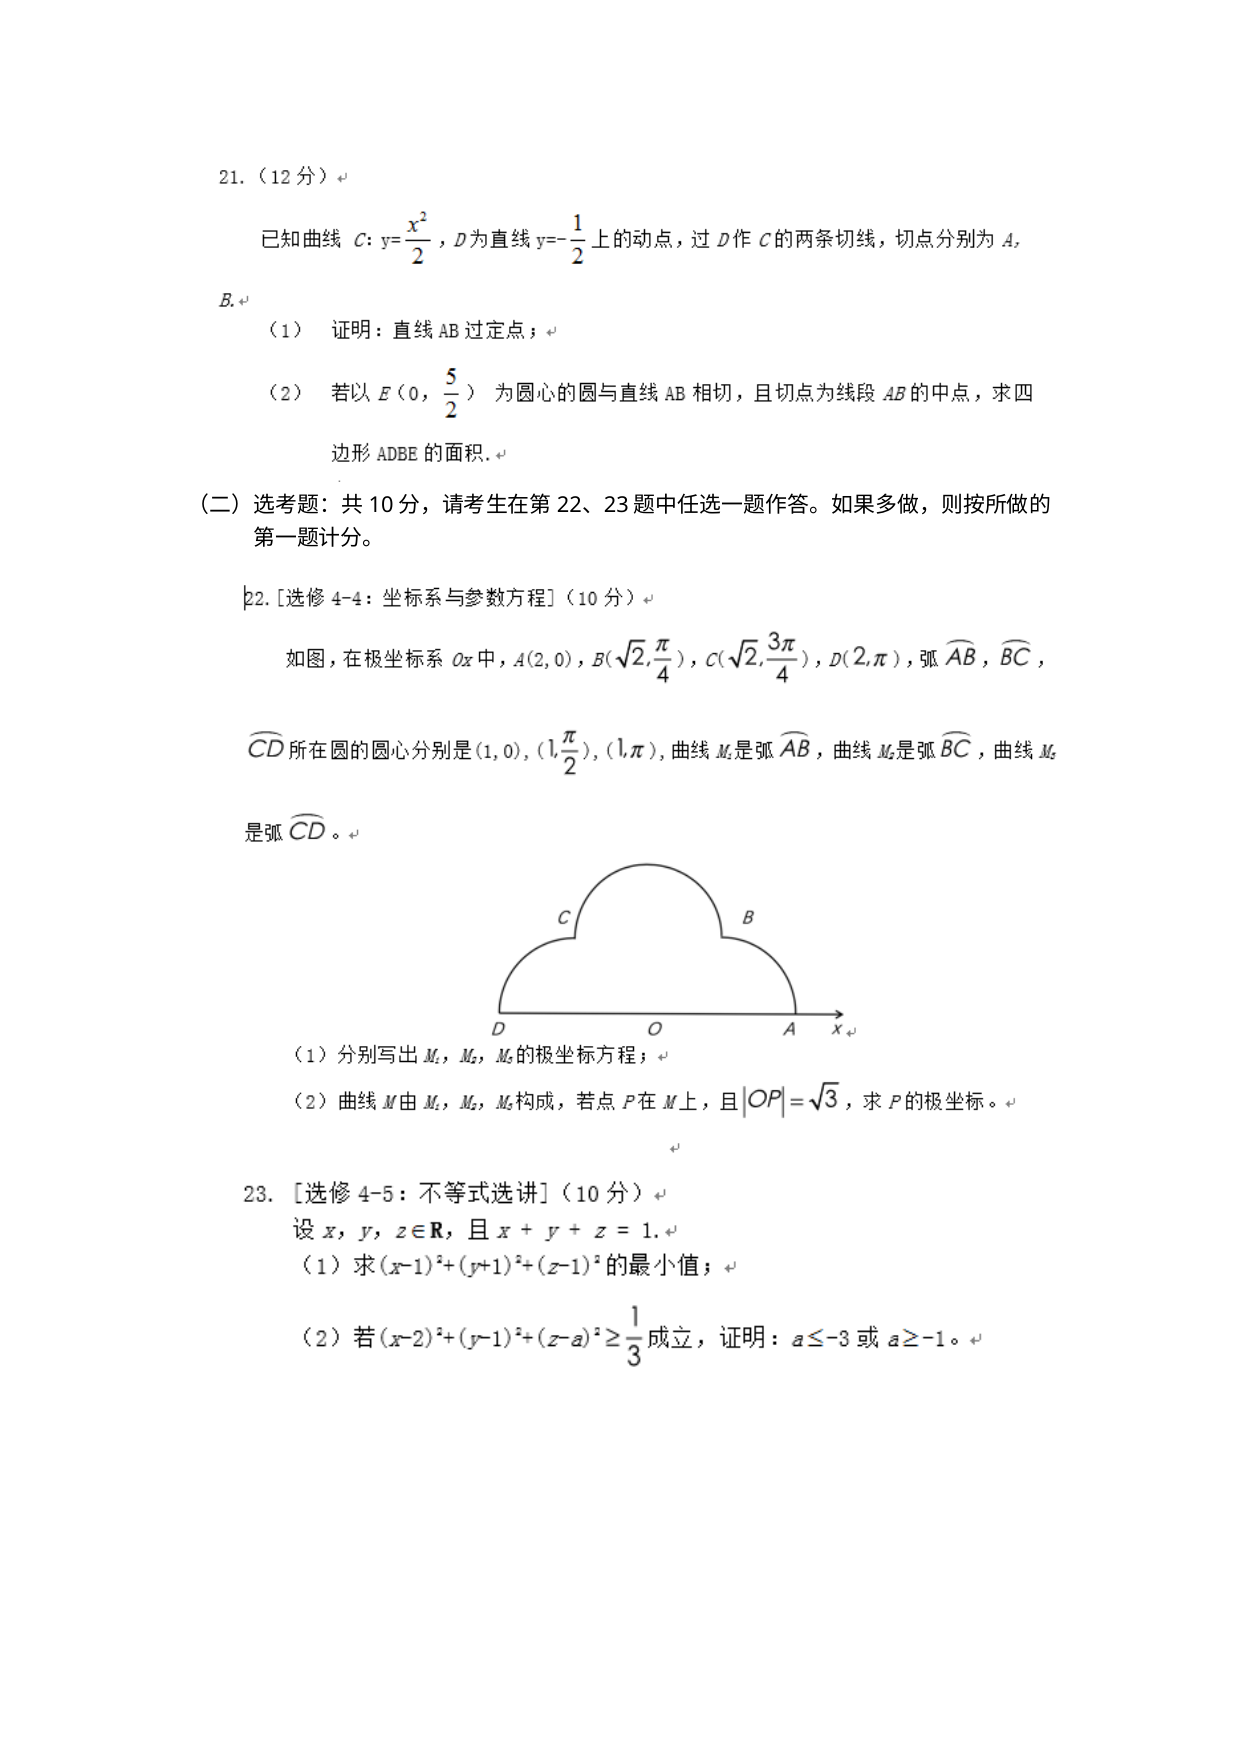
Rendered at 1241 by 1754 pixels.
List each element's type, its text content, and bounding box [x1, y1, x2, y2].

picture [187, 162, 1053, 482]
text （二）选考题：共10分，请考生在第22、23题中任选一题作答。如果多做，则按所做的第一题计分。 [187, 487, 1053, 552]
picture [231, 584, 1096, 1154]
picture [231, 1169, 1011, 1389]
